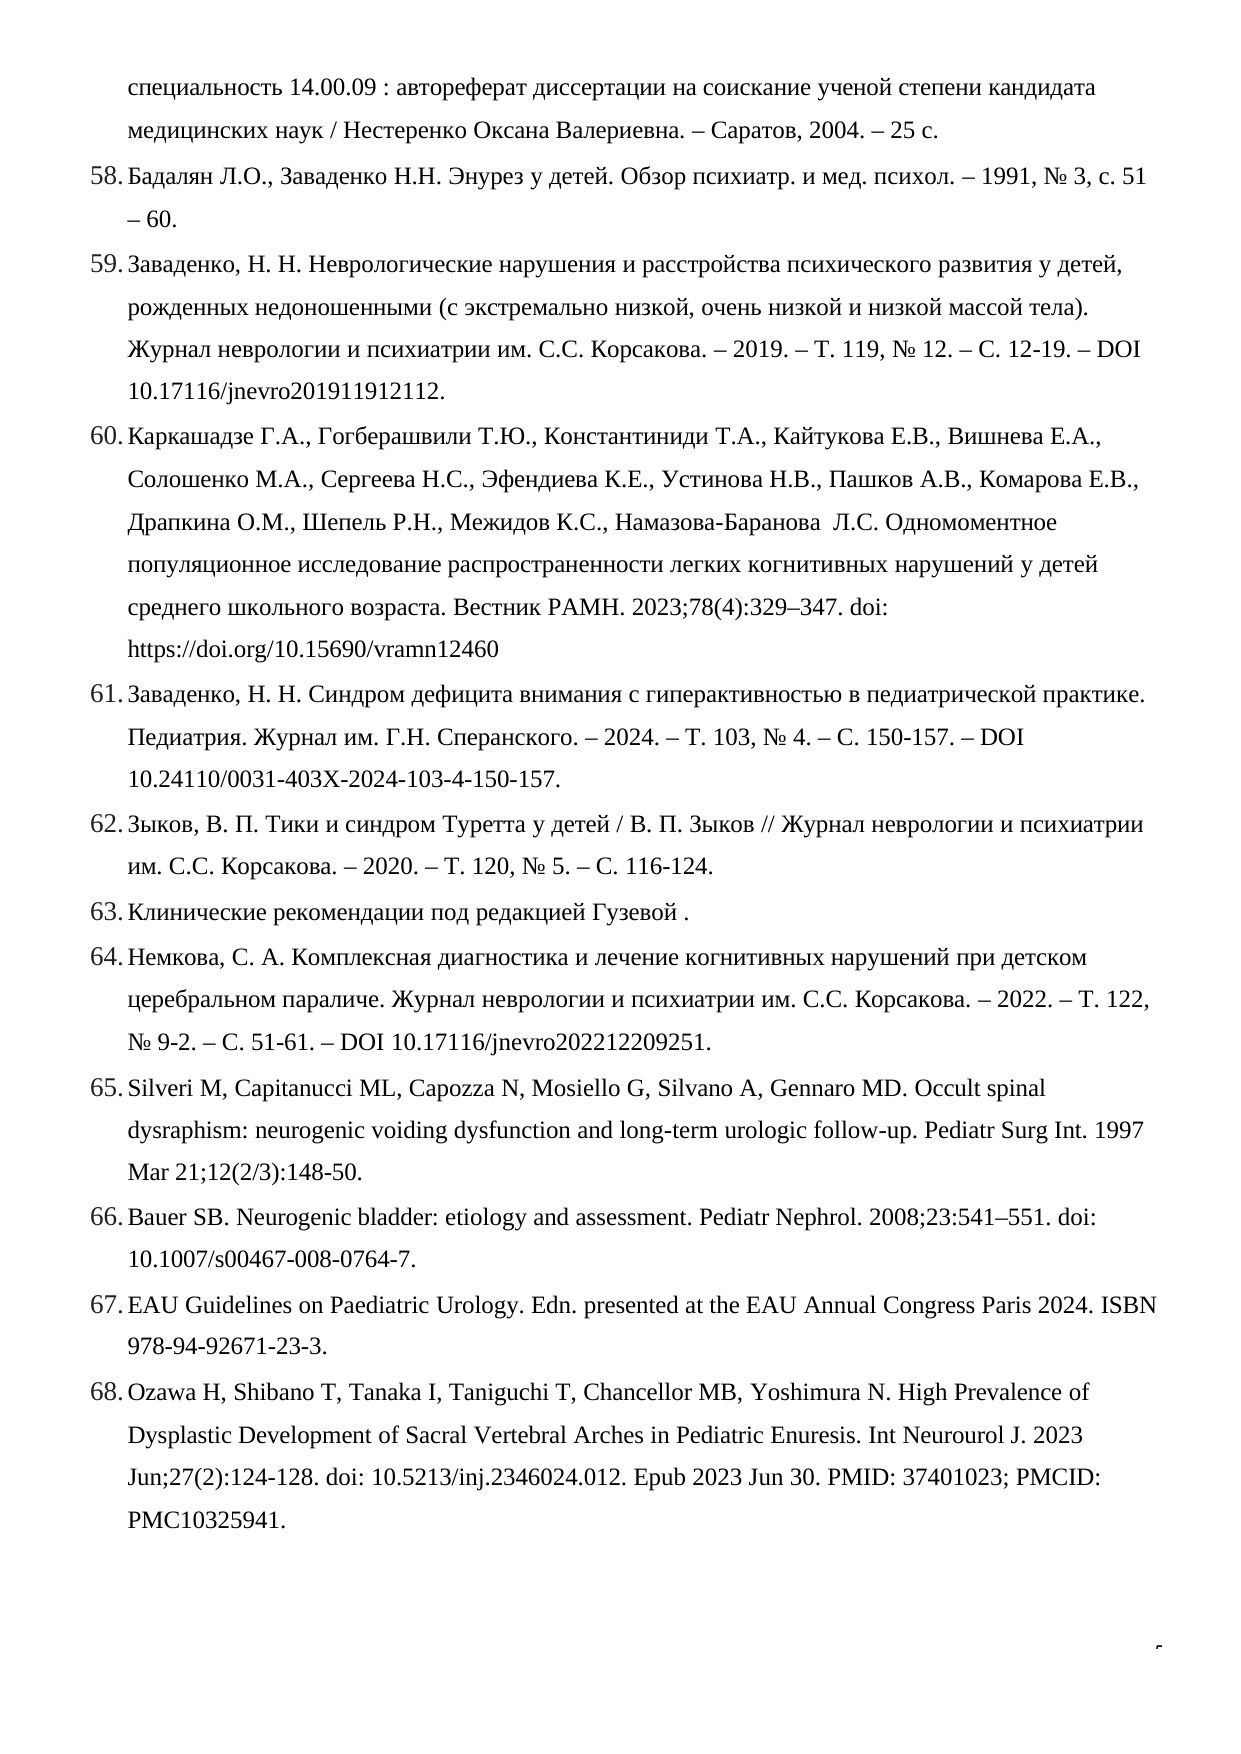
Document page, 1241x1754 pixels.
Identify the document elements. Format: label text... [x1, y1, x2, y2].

list Bauer SB. Neurogenic bladder: etiology and assessment. Pediatr Nephrol. 2008;23:541–551. doi: 10.1007/s00467-008-0764-7. [90, 1200, 1101, 1273]
text специальность 14.00.09 : автореферат диссертации на соискание ученой степени кандидата медицинских наук / Нестеренко Оксана Валериевна. – Саратов, 2004. – 25 с. [127, 72, 1152, 144]
list Бадалян Л.О., Заваденко Н.Н. Энурез у детей. Обзор психиатр. и мед. психол. – 1991, № 3, c. 51 [90, 159, 1178, 190]
list Зыков, В. П. Тики и синдром Туретта у детей / В. П. Зыков // Журнал неврологии и психиатрии им. C.C. Корсакова. – 2020. – Т. 120, № 5. – С. 116-124. [90, 807, 1146, 880]
text – 60. [127, 204, 1178, 233]
list Немкова, С. А. Комплексная диагностика и лечение когнитивных нарушений при детском церебральном параличе. Журнал неврологии и психиатрии им. C.C. Корсакова. – 2022. – Т. 122, [90, 940, 1152, 1013]
list Клинические рекомендации под редакцией Гузевой . [90, 895, 1178, 926]
list EAU Guidelines on Paediatric Urology. Edn. presented at the EAU Annual Congress Paris 2024. ISBN 978-94-92671-23-3. [90, 1288, 1161, 1360]
list Заваденко, Н. Н. Синдром дефицита внимания с гиперактивностью в педиатрической практике. Педиатрия. Журнал им. Г.Н. Сперанского. – 2024. – Т. 103, № 4. – С. 150-157. – DOI 10.24110/0031-403X-2024-103-4-150-157. [90, 677, 1158, 793]
list Silveri M, Capitanucci ML, Capozza N, Mosiello G, Silvano A, Gennaro MD. Occult spinal dysraphism: neurogenic voiding dysfunction and long-term urologic follow-up. Pediatr Surg Int. 1997 Mar 21;12(2/3):148-50. [90, 1071, 1148, 1186]
list Каркашадзе Г.А., Гогберашвили Т.Ю., Константиниди Т.А., Кайтукова Е.В., Вишнева Е.А., Солошенко М.А., Сергеева Н.С., Эфендиева К.Е., Устинова Н.В., Пашков А.В., Комарова Е.В., Драпкина О.М., Шепель Р.Н., Межидов К.С., Намазова-Баранова Л.С. Одномоментное популяционное исследование распространенности легких когнитивных нарушений у детей среднего школьного возраста. Вестник РАМН. 2023;78(4):329–347. doi: https://doi.org/10.15690/vramn12460 [90, 419, 1143, 663]
list Ozawa H, Shibano T, Tanaka I, Taniguchi T, Chancellor MB, Yoshimura N. High Prevalence of Dysplastic Development of Sacral Vertebral Arches in Pediatric Enuresis. Int Neurourol J. 2023 Jun;27(2):124-128. doi: 10.5213/inj.2346024.012. Epub 2023 Jun 30. PMID: 37401023; PMCID: PMC10325941. [90, 1375, 1104, 1533]
text № 9-2. – С. 51-61. – DOI 10.17116/jnevro202212209251. [127, 1027, 1178, 1056]
list Заваденко, Н. Н. Неврологические нарушения и расстройства психического развития у детей, рожденных недоношенными (с экстремально низкой, очень низкой и низкой массой тела). Журнал неврологии и психиатрии им. C.C. Корсакова. – 2019. – Т. 119, № 12. – С. 12-19. – DOI 10.17116/jnevro201911912112. [90, 247, 1143, 405]
